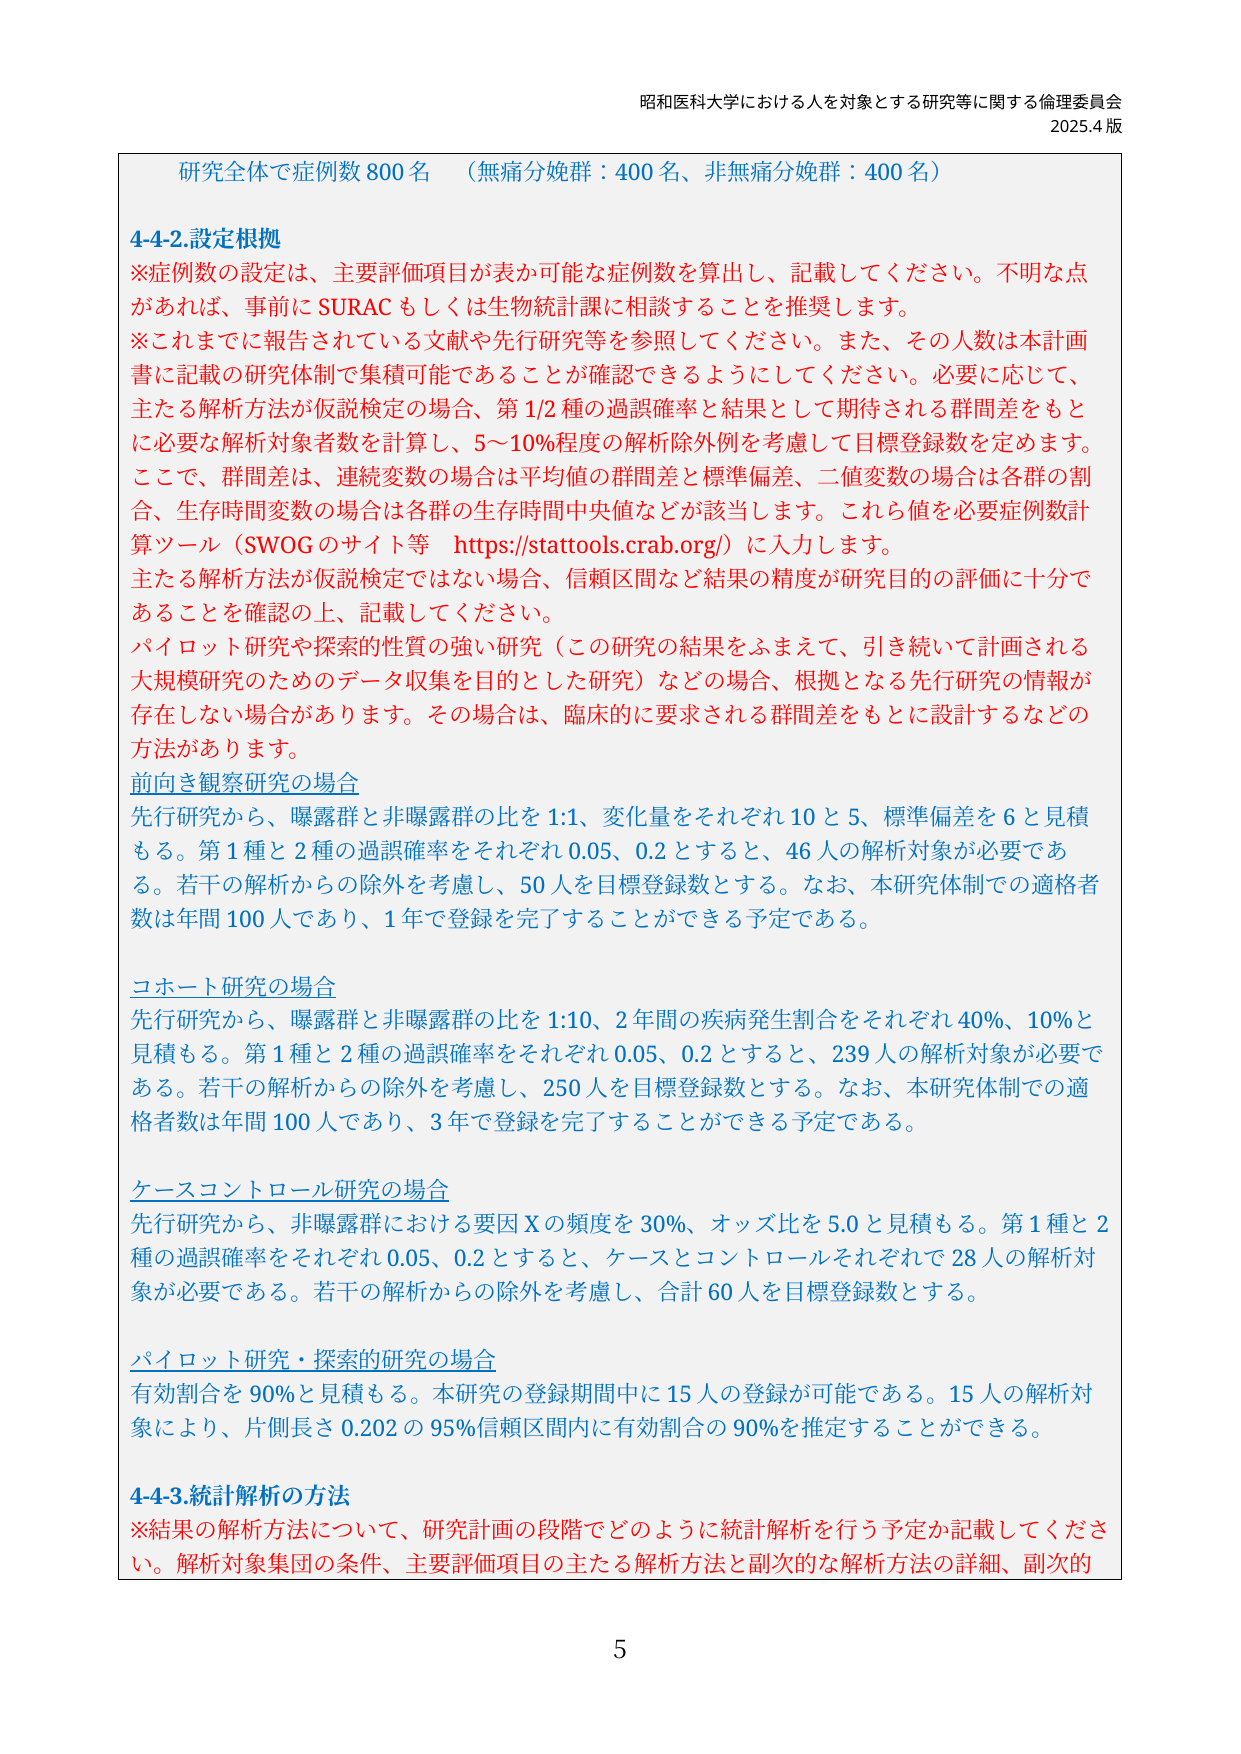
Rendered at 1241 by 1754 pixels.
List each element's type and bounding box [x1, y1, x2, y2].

table_cell [119, 154, 1121, 1579]
